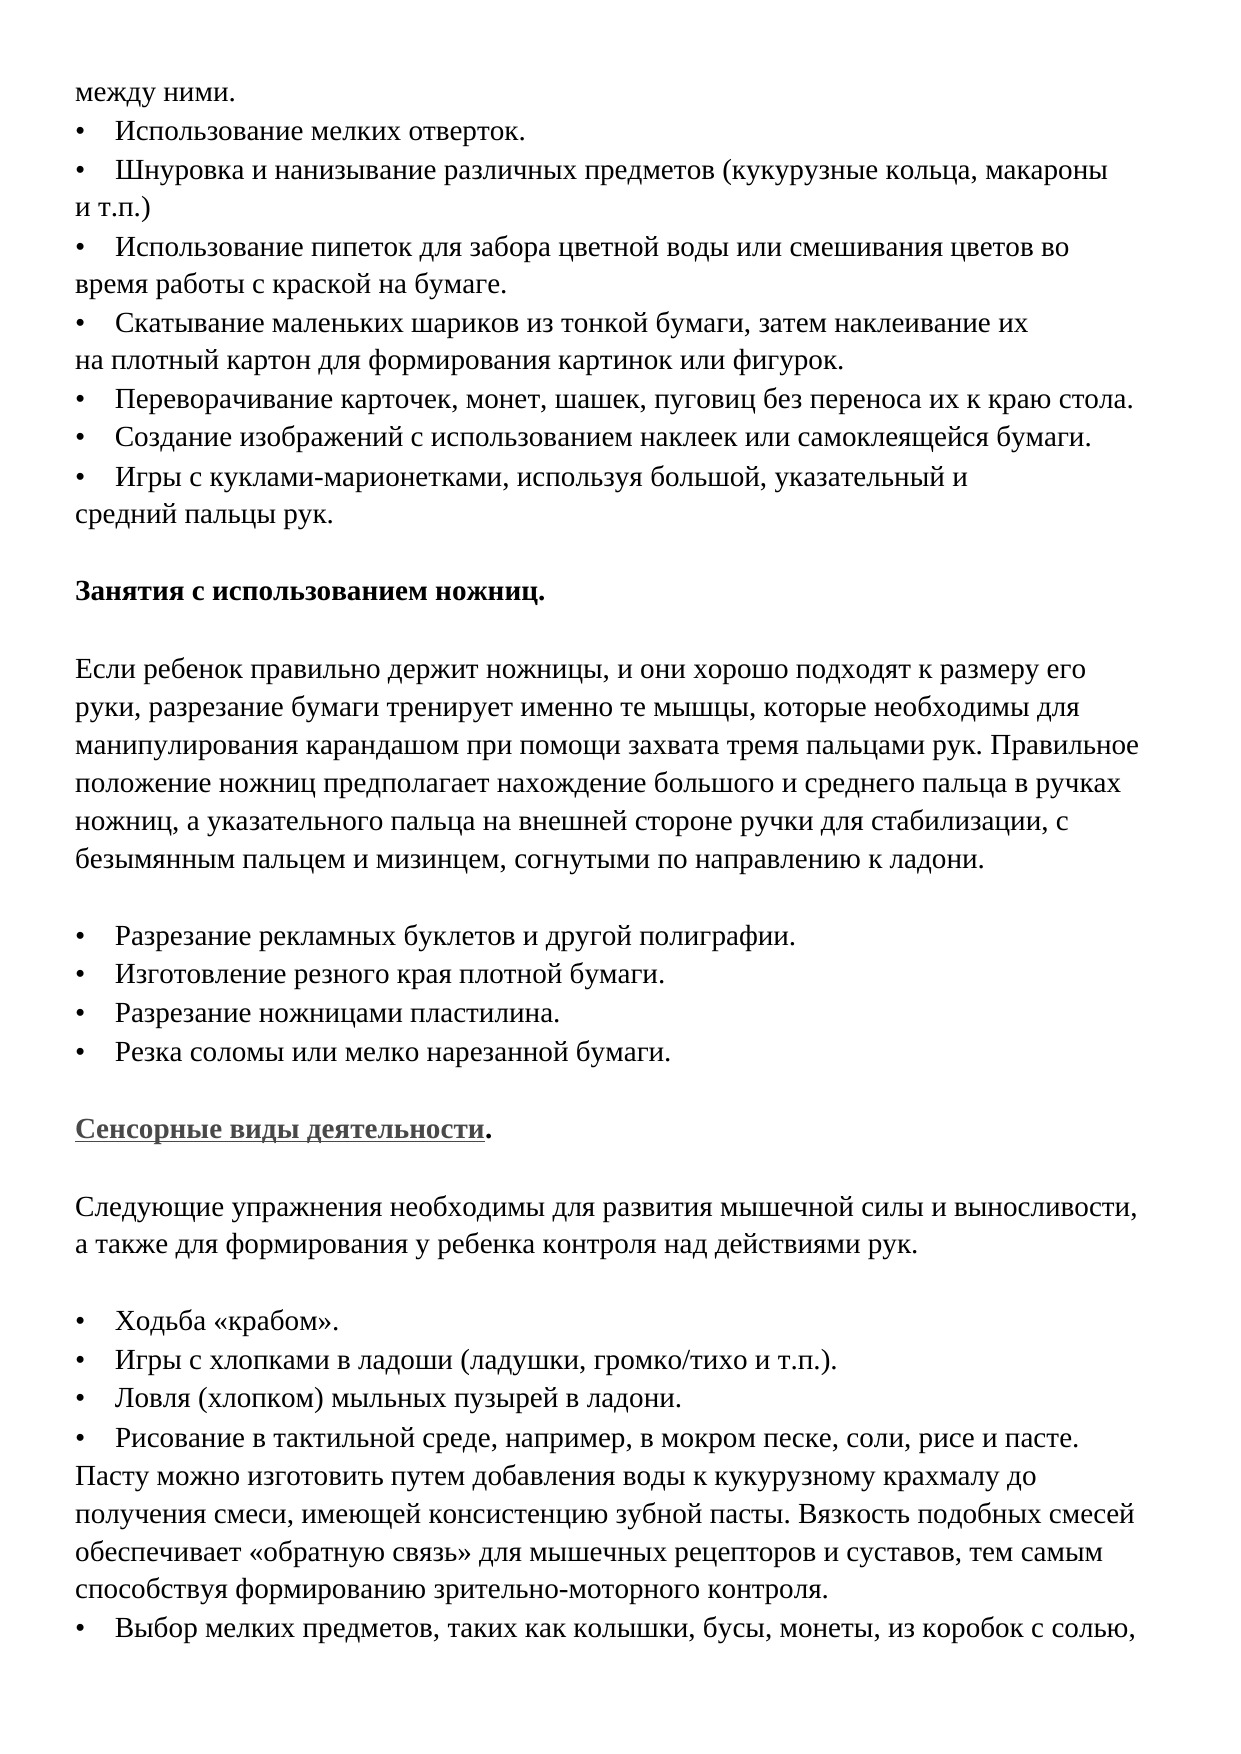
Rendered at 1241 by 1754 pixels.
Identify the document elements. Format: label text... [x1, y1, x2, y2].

text Занятия с использованием ножниц. [75, 573, 1160, 607]
list Игры с куклами-марионетками, используя большой, указательный и средний пальцы рук. [75, 459, 1077, 529]
list Создание изображений с использованием наклеек или самоклеящейся бумаги. [75, 419, 1160, 453]
list Ходьба «крабом». [75, 1303, 1160, 1337]
list Резка соломы или мелко нарезанной бумаги. [75, 1034, 1160, 1067]
list Изготовление резного края плотной бумаги. [75, 957, 1160, 990]
list Скатывание маленьких шариков из тонкой бумаги, затем наклеивание их на плотный картон для формирования картинок или фигурок. [75, 305, 1064, 376]
list Переворачивание карточек, монет, шашек, пуговиц без переноса их к краю стола. [75, 381, 1160, 414]
list Выбор мелких предметов, таких как колышки, бусы, монеты, из коробок с солью, [75, 1610, 1160, 1644]
list Использование мелких отверток. [75, 113, 1160, 146]
list Игры с хлопками в ладоши (ладушки, громко/тихо и т.п.). [75, 1342, 1160, 1375]
list Разрезание рекламных буклетов и другой полиграфии. [75, 918, 1160, 951]
list Использование пипеток для забора цветной воды или смешивания цветов во время работы с краской на бумаге. [75, 229, 1150, 299]
list Разрезание ножницами пластилина. [75, 995, 1160, 1029]
text Если ребенок правильно держит ножницы, и они хорошо подходят к размеру его руки, разрезание бумаги тренирует именно те мышцы, которые необходимы для манипулирования карандашом при помощи захвата тремя пальцами рук. Правильное положение ножниц предполагает нахождение большого и среднего пальца в ручках ножниц, а указательного пальца на внешней стороне ручки для стабилизации, с безымянным пальцем и мизинцем, согнутыми по направлению к ладони. [75, 652, 1158, 874]
list Ловля (хлопком) мыльных пузырей в ладони. [75, 1380, 1160, 1414]
text Сенсорные виды деятельности. [75, 1112, 1160, 1145]
list Рисование в тактильной среде, например, в мокром песке, соли, рисе и пасте. Пасту можно изготовить путем добавления воды к кукурузному крахмалу до получения смеси, имеющей консистенцию зубной пасты. Вязкость подобных смесей обеспечивает «обратную связь» для мышечных рецепторов и суставов, тем самым способствуя формированию зрительно-моторного контроля. [75, 1420, 1160, 1605]
text Следующие упражнения необходимы для развития мышечной силы и выносливости, а также для формирования у ребенка контроля над действиями рук. [75, 1189, 1158, 1260]
text между ними. [75, 74, 1160, 107]
list Шнуровка и нанизывание различных предметов (кукурузные кольца, макароны и т.п.) [75, 152, 1129, 223]
